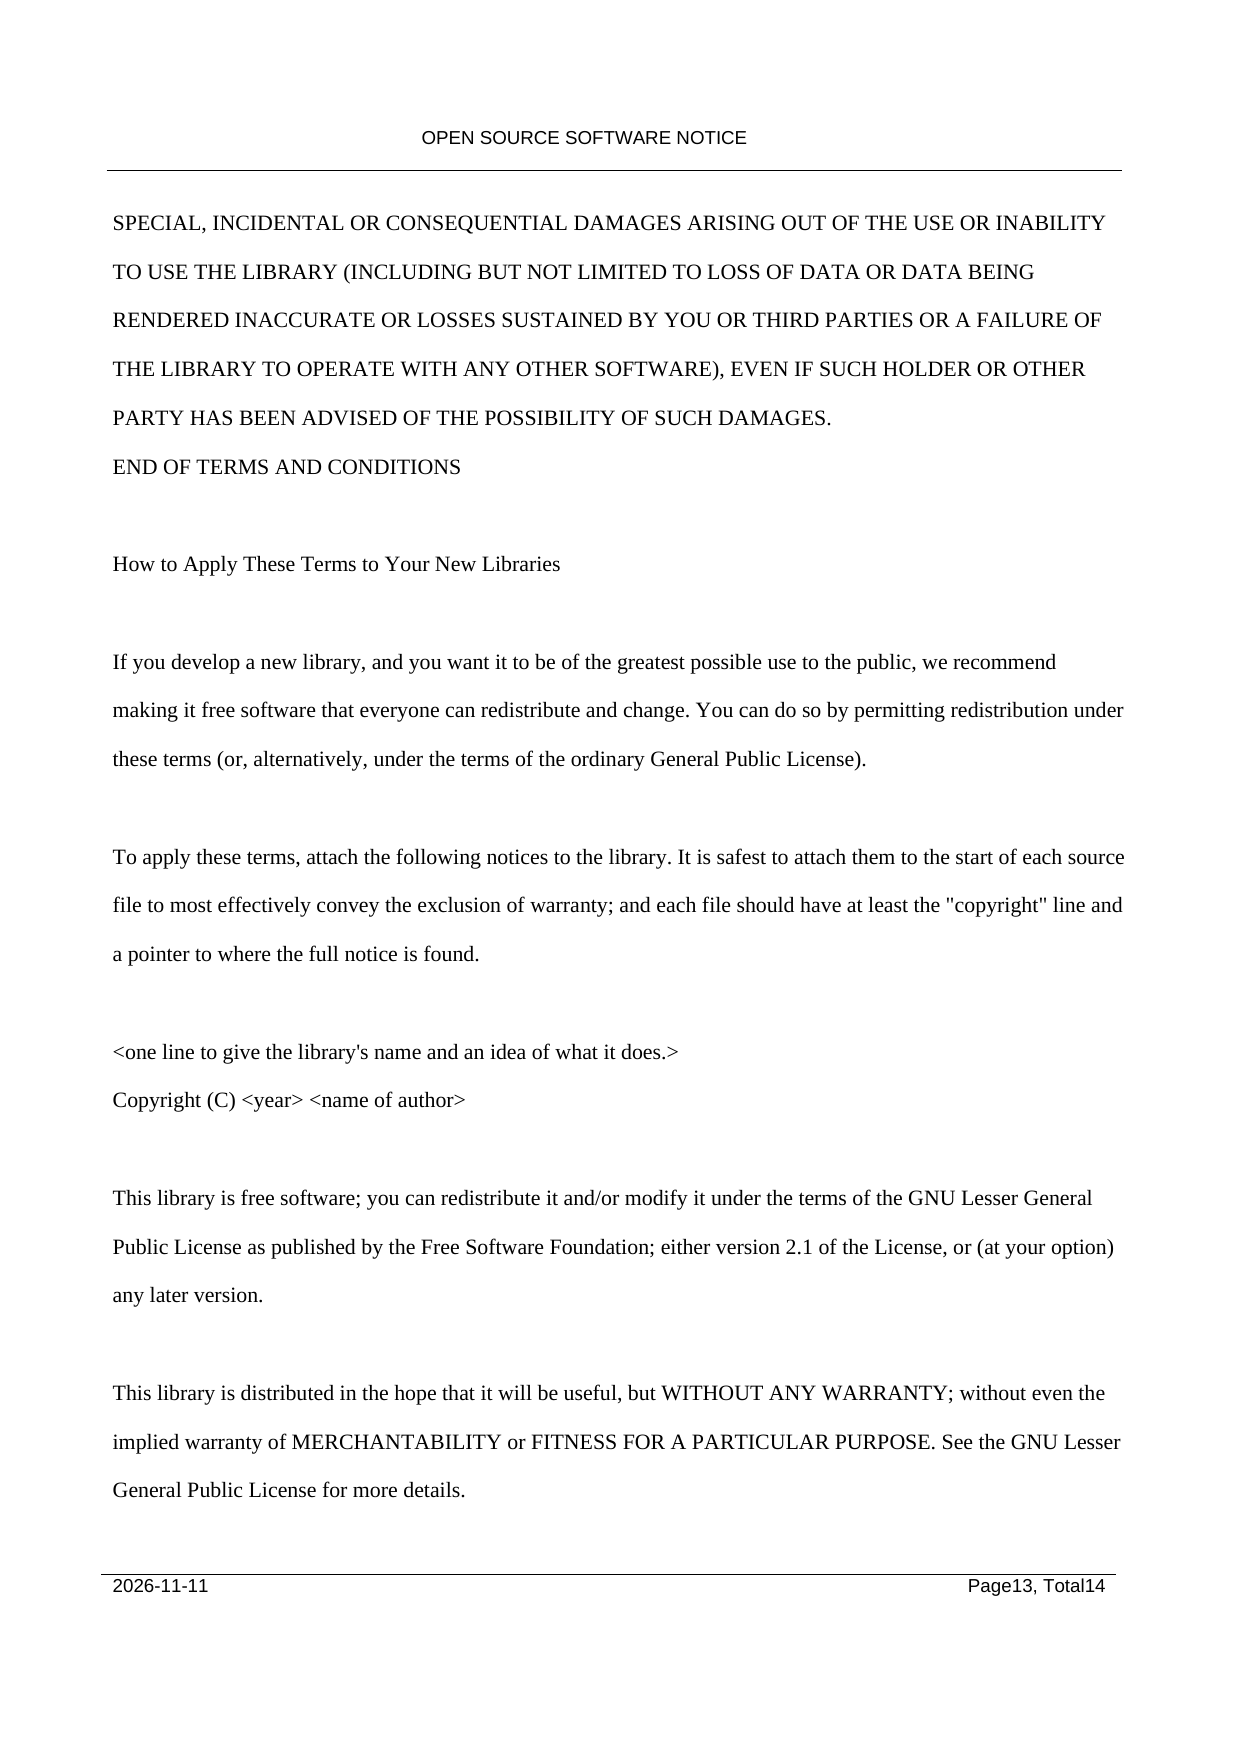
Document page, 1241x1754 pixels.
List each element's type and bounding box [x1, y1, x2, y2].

text [112, 206, 1128, 1506]
